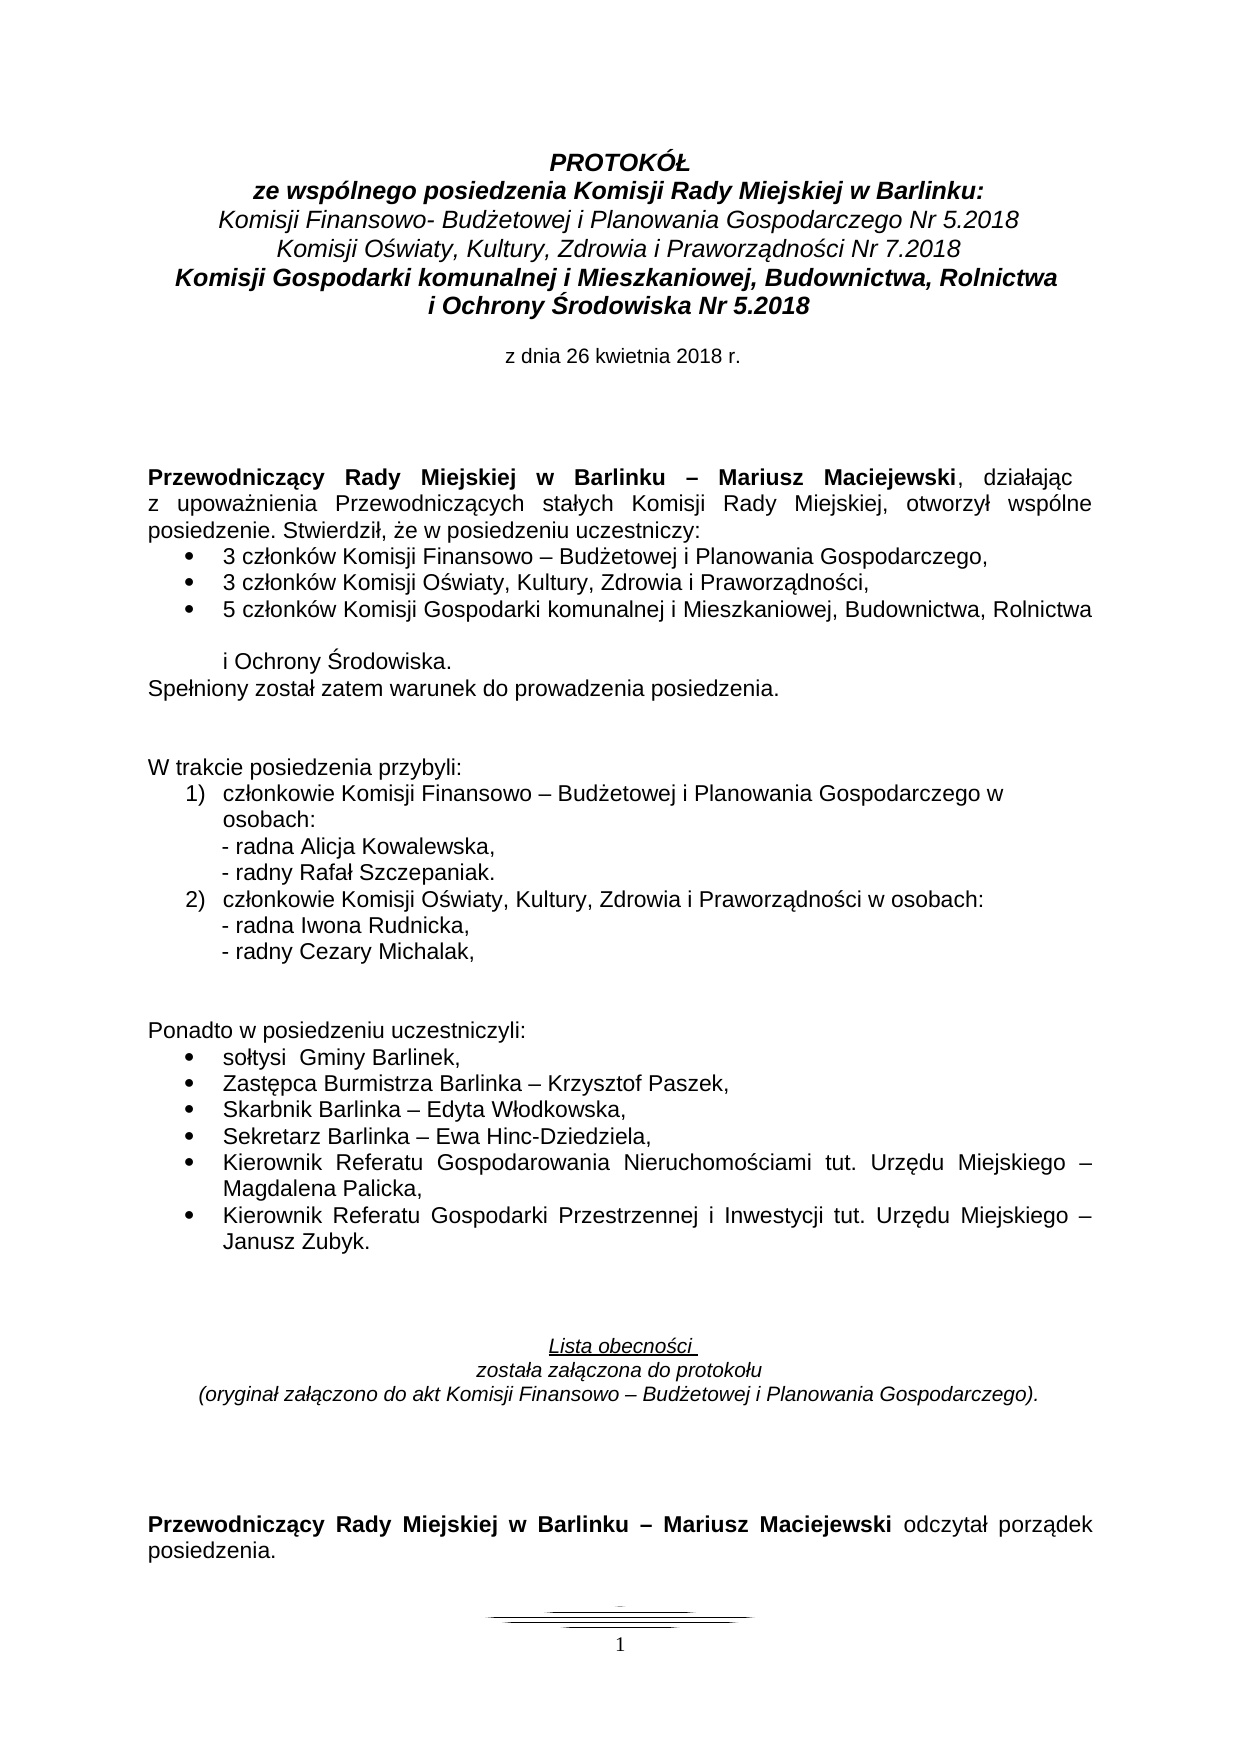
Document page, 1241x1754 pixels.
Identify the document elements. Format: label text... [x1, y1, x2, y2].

text została załączona do protokołu [148, 1357, 1093, 1381]
text Komisji Oświaty, Kultury, Zdrowia i Praworządności Nr 7.2018 [148, 234, 1093, 263]
text - radny Rafał Szczepaniak. [221, 859, 1093, 886]
list 3 członków Komisji Finansowo – Budżetowej i Planowania Gospodarczego, [185, 543, 1093, 569]
text Lista obecności [148, 1333, 1093, 1357]
list 3 członków Komisji Oświaty, Kultury, Zdrowia i Praworządności, [185, 569, 1093, 596]
list Skarbnik Barlinka – Edyta Włodkowska, [185, 1096, 1093, 1123]
text Przewodniczący Rady Miejskiej w Barlinku – Mariusz Maciejewski odczytał porządek posiedzenia. [148, 1511, 1093, 1563]
text - radna Alicja Kowalewska, [221, 833, 1093, 859]
text W trakcie posiedzenia przybyli: [148, 754, 1093, 780]
list Kierownik Referatu Gospodarowania Nieruchomościami tut. Urzędu Miejskiego – Magdalena Palicka, [185, 1149, 1093, 1202]
text z dnia 26 kwietnia 2018 r. [148, 344, 1093, 368]
text PROTOKÓŁ [148, 148, 1093, 176]
list 5 członków Komisji Gospodarki komunalnej i Mieszkaniowej, Budownictwa, Rolnictwa i Ochrony Środowiska. [185, 596, 1093, 675]
list członkowie Komisji Finansowo – Budżetowej i Planowania Gospodarczego w osobach: [185, 780, 1093, 833]
text ze wspólnego posiedzenia Komisji Rady Miejskiej w Barlinku: [148, 176, 1093, 205]
text Przewodniczący Rady Miejskiej w Barlinku – Mariusz Maciejewski, działając z upoważnienia Przewodniczących stałych Komisji Rady Miejskiej, otworzył wspólne posiedzenie. Stwierdził, że w posiedzeniu uczestniczy: [148, 464, 1093, 543]
list członkowie Komisji Oświaty, Kultury, Zdrowia i Praworządności w osobach: [185, 886, 1093, 912]
text Komisji Gospodarki komunalnej i Mieszkaniowej, Budownictwa, Rolnictwa i Ochrony Środowiska Nr 5.2018 [148, 263, 1093, 320]
list sołtysi Gminy Barlinek, [185, 1044, 1093, 1070]
list Zastępca Burmistrza Barlinka – Krzysztof Paszek, [185, 1070, 1093, 1096]
text Spełniony został zatem warunek do prowadzenia posiedzenia. [148, 675, 1093, 701]
text Komisji Finansowo- Budżetowej i Planowania Gospodarczego Nr 5.2018 [148, 205, 1093, 234]
list Sekretarz Barlinka – Ewa Hinc-Dziedziela, [185, 1123, 1093, 1149]
text Ponadto w posiedzeniu uczestniczyli: [148, 1017, 1093, 1044]
text - radna Iwona Rudnicka, [221, 912, 1093, 938]
text - radny Cezary Michalak, [221, 938, 1093, 964]
list Kierownik Referatu Gospodarki Przestrzennej i Inwestycji tut. Urzędu Miejskiego – Janusz Zubyk. [185, 1202, 1093, 1254]
text (oryginał załączono do akt Komisji Finansowo – Budżetowej i Planowania Gospodarczego). [148, 1381, 1093, 1405]
